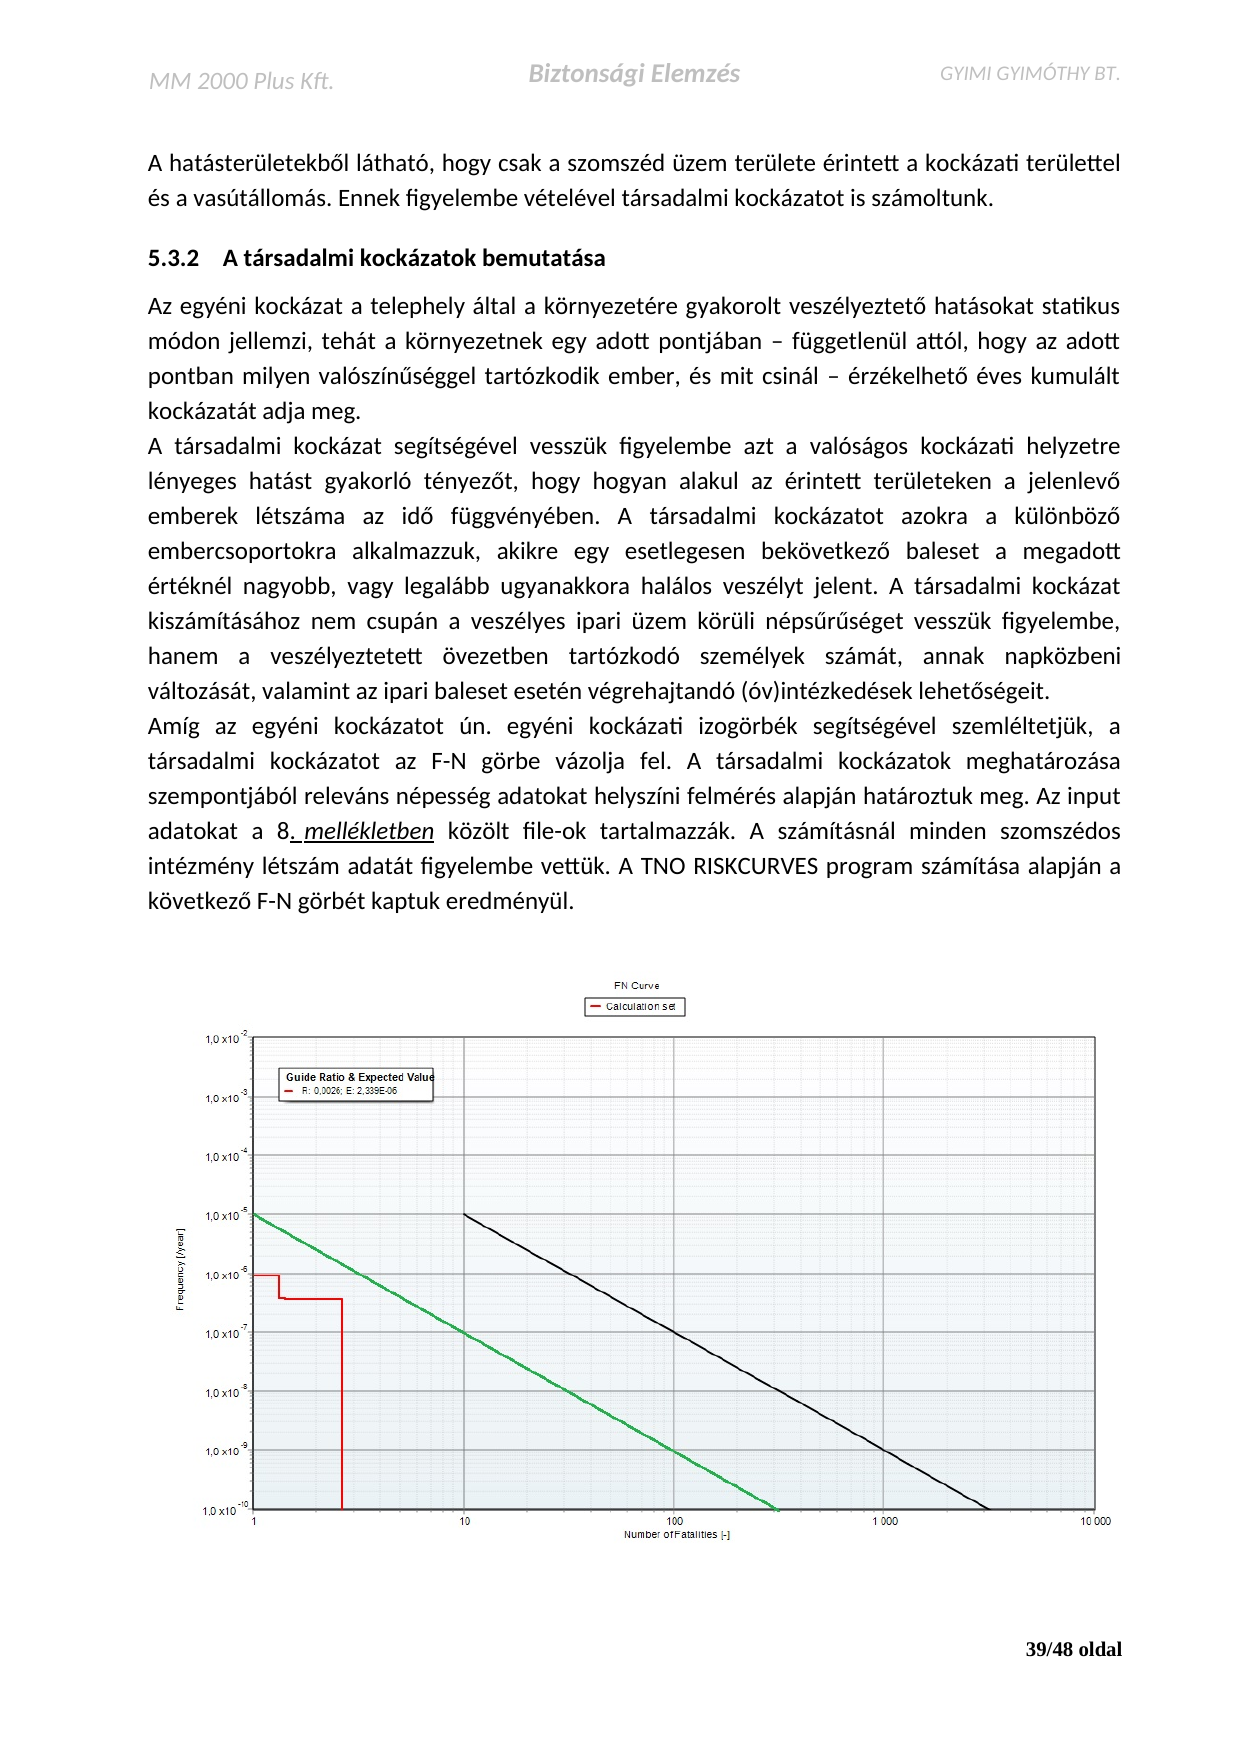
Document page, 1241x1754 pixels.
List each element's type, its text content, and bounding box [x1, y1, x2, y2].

picture [147, 955, 1123, 1564]
text A társadalmi kockázat segítségével vesszük figyelembe azt a valóságos kockázati helyzetre lényeges hatást gyakorló tényezőt, hogy hogyan alakul az érintett területeken a jelenlevő emberek létszáma az idő függvényében. A társadalmi kockázatot azokra a különböző embercsoportokra alkalmazzuk, akikre egy esetlegesen bekövetkező baleset a megadott értéknél nagyobb, vagy legalább ugyanakkora halálos veszélyt jelent. A társadalmi kockázat kiszámításához nem csupán a veszélyes ipari üzem körüli népsűrűséget vesszük figyelembe, hanem a veszélyeztetett övezetben tartózkodó személyek számát, annak napközbeni változását, valamint az ipari baleset esetén végrehajtandó (óv)intézkedések lehetőségeit. [148, 430, 1122, 706]
text A hatásterületekből látható, hogy csak a szomszéd üzem területe érintett a kockázati területtel és a vasútállomás. Ennek figyelembe vételével társadalmi kockázatot is számoltunk. [148, 148, 1122, 213]
subtitle A társadalmi kockázatok bemutatása [148, 243, 1122, 273]
text Amíg az egyéni kockázatot ún. egyéni kockázati izogörbék segítségével szemléltetjük, a társadalmi kockázatot az F-N görbe vázolja fel. A társadalmi kockázatok meghatározása szempontjából releváns népesség adatokat helyszíni felmérés alapján határoztuk meg. Az input adatokat a 8. mellékletben közölt file-ok tartalmazzák. A számításnál minden szomszédos intézmény létszám adatát figyelembe vettük. A TNO RISKCURVES program számítása alapján a következő F-N görbét kaptuk eredményül. [148, 710, 1122, 916]
text Az egyéni kockázat a telephely által a környezetére gyakorolt veszélyeztető hatásokat statikus módon jellemzi, tehát a környezetnek egy adott pontjában – függetlenül attól, hogy az adott pontban milyen valószínűséggel tartózkodik ember, és mit csinál – érzékelhető éves kumulált kockázatát adja meg. [148, 290, 1122, 426]
